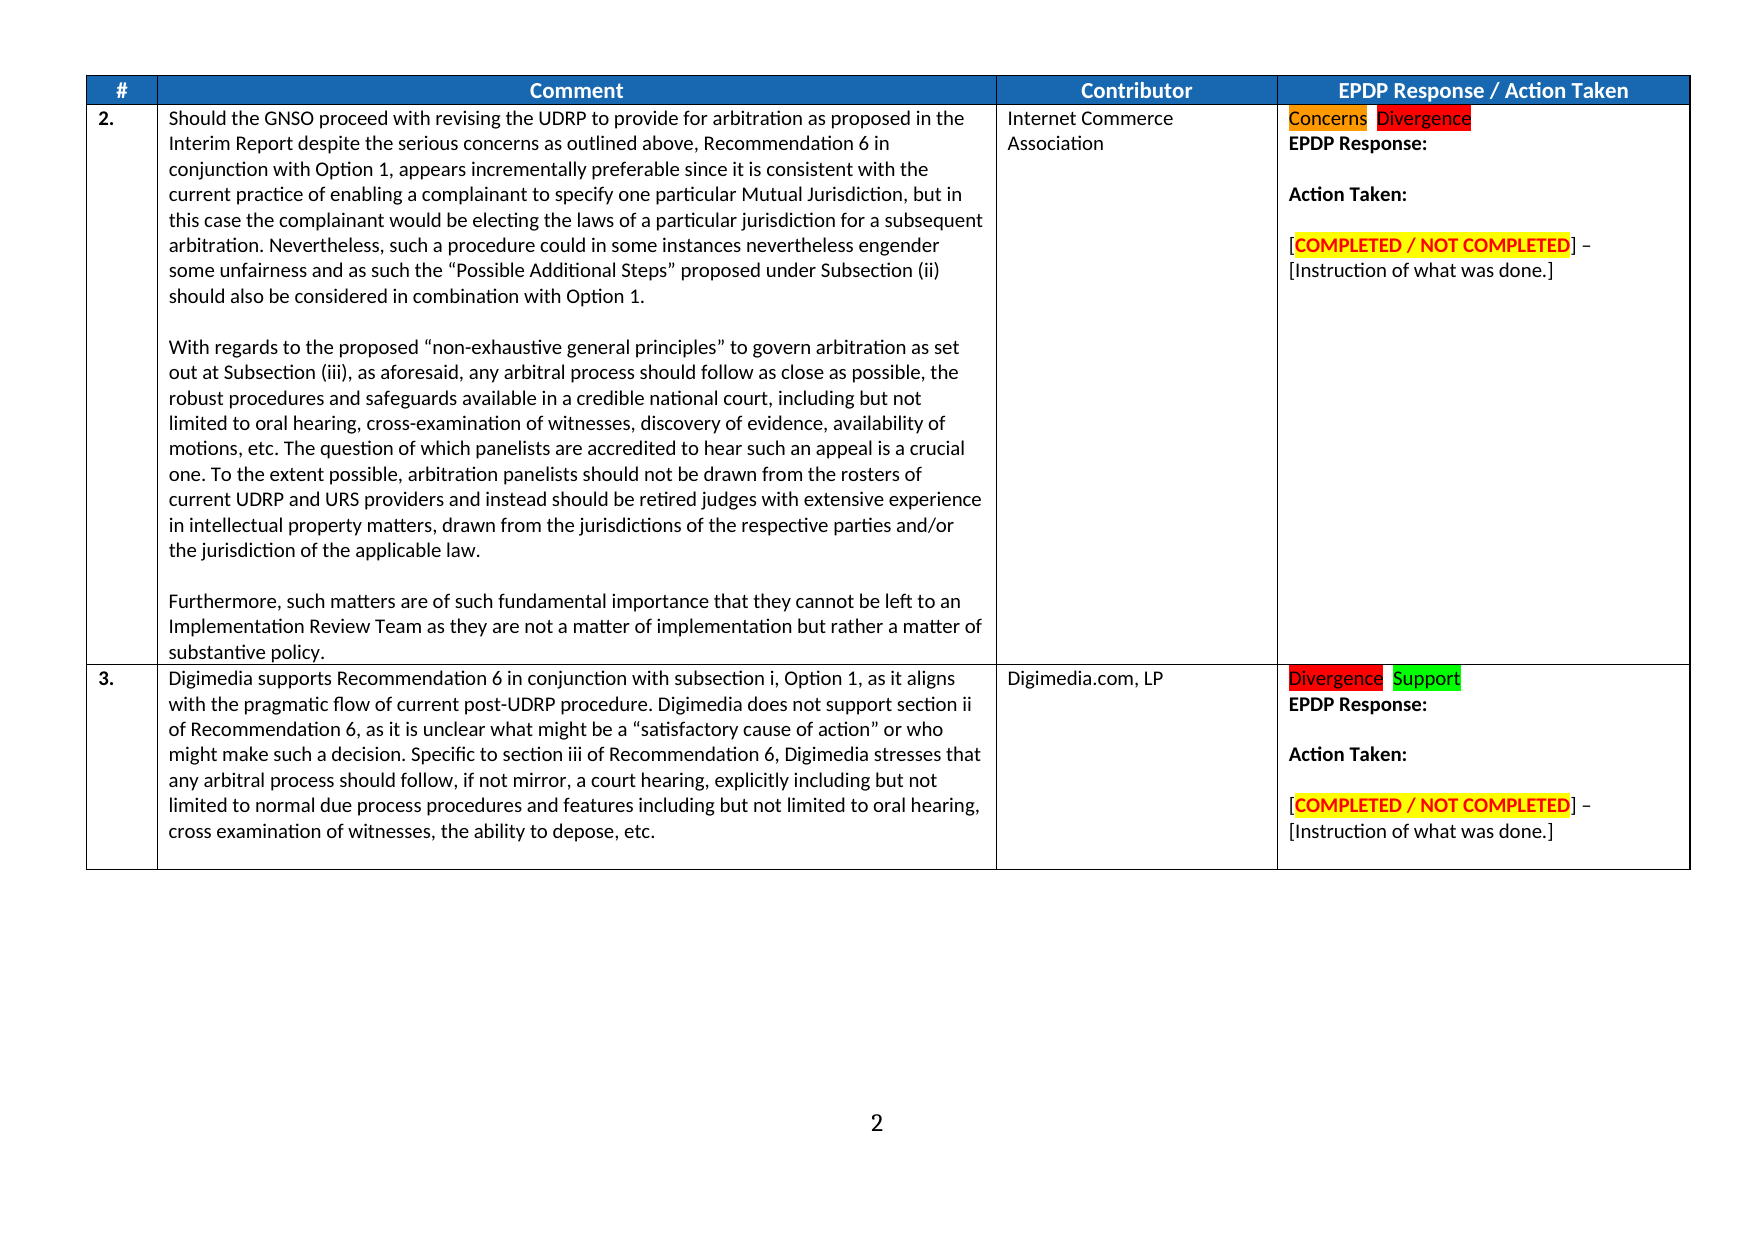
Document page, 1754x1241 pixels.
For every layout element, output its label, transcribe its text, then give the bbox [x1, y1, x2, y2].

table_header # [87, 76, 157, 104]
table_cell Concerns Divergence EPDP Response: Action Taken: [COMPLETED / NOT COMPLETED] – [Instruction of what was done.] [1278, 105, 1689, 664]
table_header Comment [158, 76, 996, 104]
table_cell [87, 665, 157, 869]
table_cell Digimedia.com, LP [997, 665, 1277, 869]
table_cell Internet Commerce Association [997, 105, 1277, 664]
table_cell Should the GNSO proceed with revising the UDRP to provide for arbitration as proposed in the Interim Report despite the serious concerns as outlined above, Recommendation 6 in conjunction with Option 1, appears incrementally preferable since it is consistent with the current practice of enabling a complainant to specify one particular Mutual Jurisdiction, but in this case the complainant would be electing the laws of a particular jurisdiction for a subsequent arbitration. Nevertheless, such a procedure could in some instances nevertheless engender some unfairness and as such the “Possible Additional Steps” proposed under Subsection (ii) should also be considered in combination with Option 1. With regards to the proposed “non-exhaustive general principles” to govern arbitration as set out at Subsection (iii), as aforesaid, any arbitral process should follow as close as possible, the robust procedures and safeguards available in a credible national court, including but not limited to oral hearing, cross-examination of witnesses, discovery of evidence, availability of motions, etc. The question of which panelists are accredited to hear such an appeal is a crucial one. To the extent possible, arbitration panelists should not be drawn from the rosters of current UDRP and URS providers and instead should be retired judges with extensive experience in intellectual property matters, drawn from the jurisdictions of the respective parties and/or the jurisdiction of the applicable law. Furthermore, such matters are of such fundamental importance that they cannot be left to an Implementation Review Team as they are not a matter of implementation but rather a matter of substantive policy. [158, 105, 996, 664]
table_header Contributor [997, 76, 1277, 104]
table_cell Digimedia supports Recommendation 6 in conjunction with subsection i, Option 1, as it aligns with the pragmatic flow of current post-UDRP procedure. Digimedia does not support section ii of Recommendation 6, as it is unclear what might be a “satisfactory cause of action” or who might make such a decision. Specific to section iii of Recommendation 6, Digimedia stresses that any arbitral process should follow, if not mirror, a court hearing, explicitly including but not limited to normal due process procedures and features including but not limited to oral hearing, cross examination of witnesses, the ability to depose, etc. [158, 665, 996, 869]
table_cell [87, 105, 157, 664]
table_cell Divergence Support EPDP Response: Action Taken: [COMPLETED / NOT COMPLETED] – [Instruction of what was done.] [1278, 665, 1689, 869]
table_header EPDP Response / Action Taken [1278, 76, 1689, 104]
